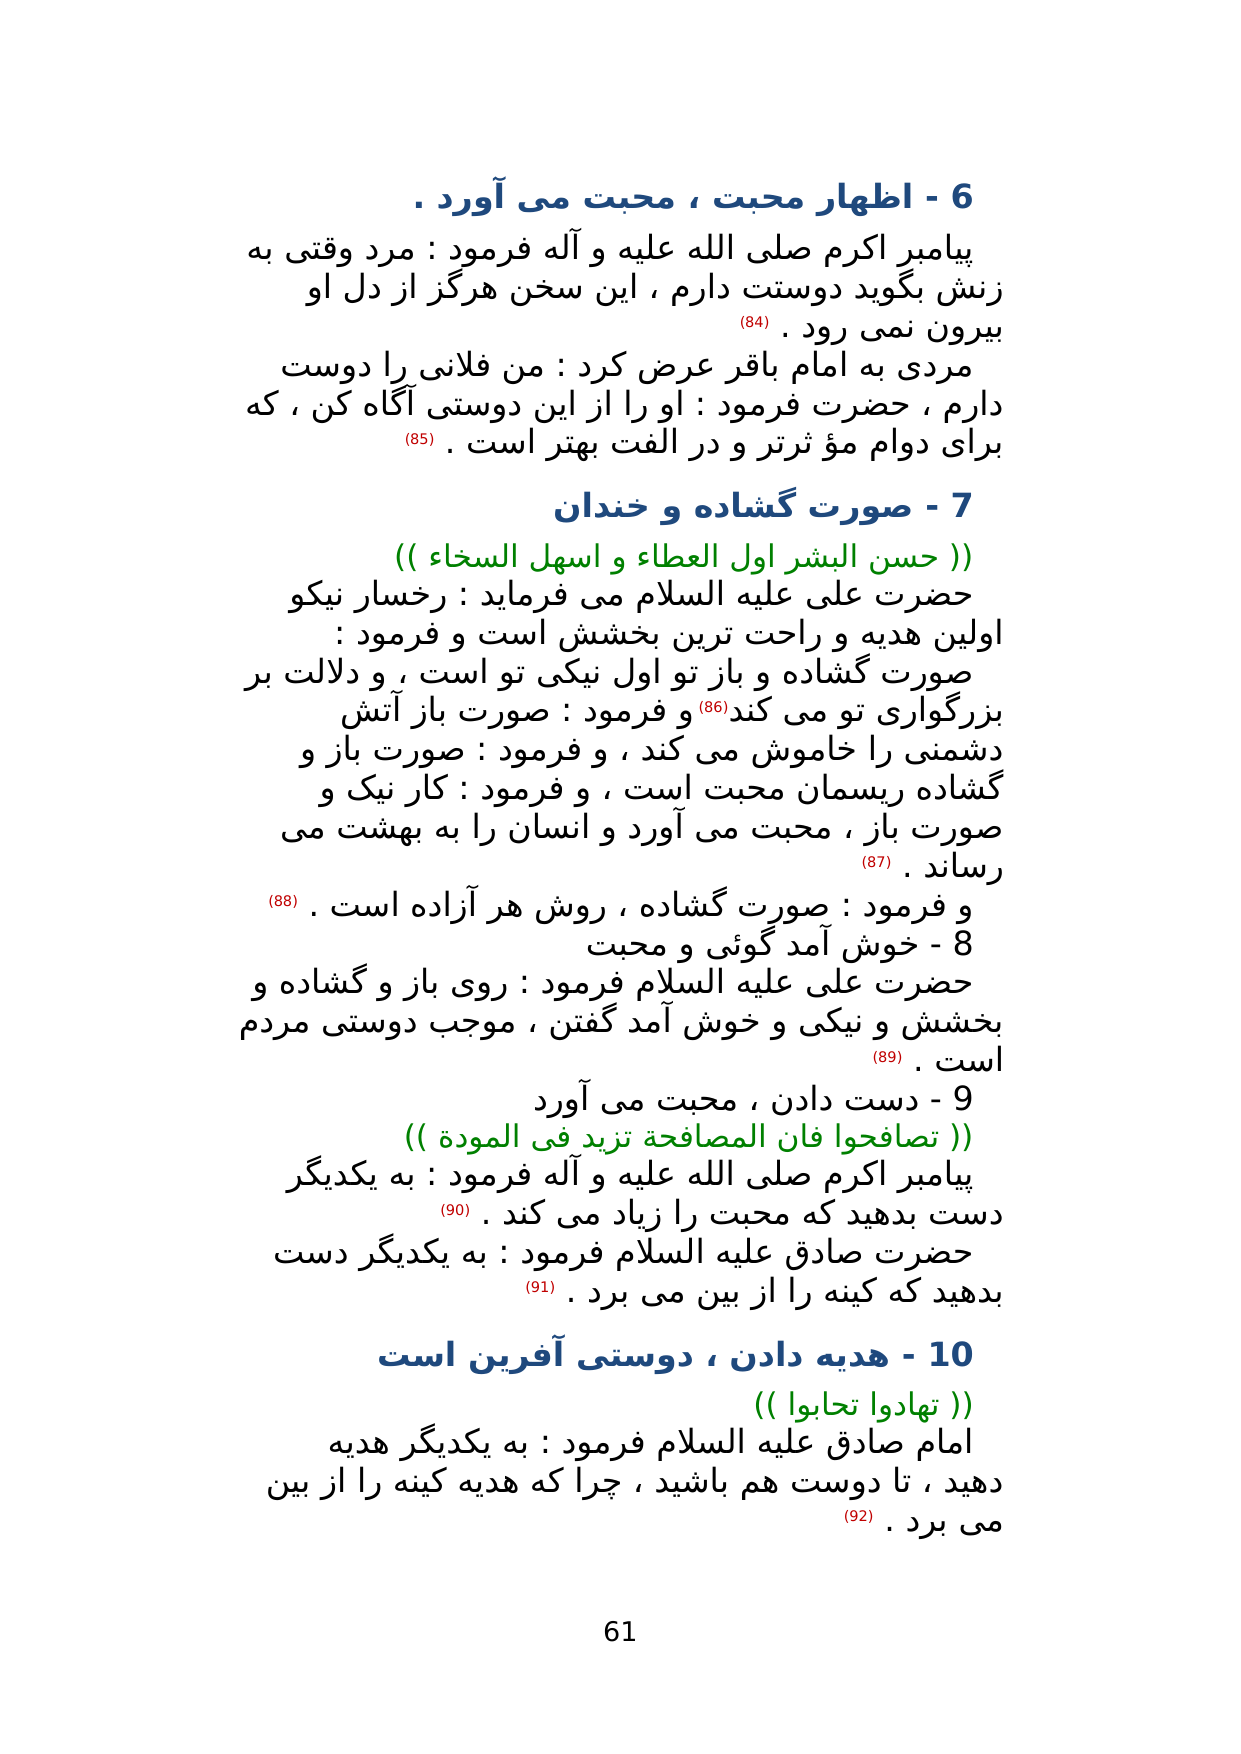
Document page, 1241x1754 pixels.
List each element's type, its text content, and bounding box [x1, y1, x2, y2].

text 8 - خوش آمد گوئی و محبت [236, 924, 1004, 963]
text حضرت علی علیه السلام می فرماید : رخسار نیکو اولین هدیه و راحت ترین بخشش است و فرمود : [236, 574, 1004, 652]
text پیامبر اکرم صلی الله علیه و آله فرمود : مرد وقتی به زنش بگوید دوستت دارم ، این سخن هرگز از دل او بیرون نمی رود . (84) [236, 228, 1004, 345]
text صورت گشاده و باز تو اول نیکی تو است ، و دلالت بر بزرگواری تو می کند(86) و فرمود : صورت باز آتش دشمنی را خاموش می کند ، و فرمود : صورت باز و گشاده ریسمان محبت است ، و فرمود : کار نیک و صورت باز ، محبت می آورد و انسان را به بهشت می رساند . (87) [236, 652, 1004, 885]
text (( تصافحوا فان المصافحة تزید فی المودة )) [236, 1118, 1004, 1155]
subtitle 7 - صورت گشاده و خندان [236, 487, 1004, 526]
text 9 - دست دادن ، محبت می آورد [236, 1079, 1004, 1118]
text حضرت علی علیه السلام فرمود : روی باز و گشاده و بخشش و نیکی و خوش آمد گفتن ، موجب دوستی مردم است . (89) [236, 963, 1004, 1079]
text پیامبر اکرم صلی الله علیه و آله فرمود : به یکدیگر دست بدهید که محبت را زیاد می کند . (90) [236, 1155, 1004, 1232]
text حضرت صادق علیه السلام فرمود : به یکدیگر دست بدهید که کینه را از بین می برد . (91) [236, 1232, 1004, 1310]
subtitle 6 - اظهار محبت ، محبت می آورد . [236, 177, 1004, 216]
text (( حسن البشر اول العطاء و اسهل السخاء )) [236, 538, 1004, 574]
subtitle 10 - هدیه دادن ، دوستی آفرین است [236, 1335, 1004, 1374]
text (( تهادوا تحابوا )) [236, 1386, 1004, 1423]
text مردی به امام باقر عرض کرد : من فلانی را دوست دارم ، حضرت فرمود : او را از این دوستی آگاه کن ، که برای دوام مؤ ثرتر و در الفت بهتر است . (85) [236, 345, 1004, 462]
text و فرمود : صورت گشاده ، روش هر آزاده است . (88) [236, 885, 1004, 924]
text امام صادق علیه السلام فرمود : به یکدیگر هدیه دهید ، تا دوست هم باشید ، چرا که هدیه کینه را از بین می برد . (92) [236, 1423, 1004, 1539]
